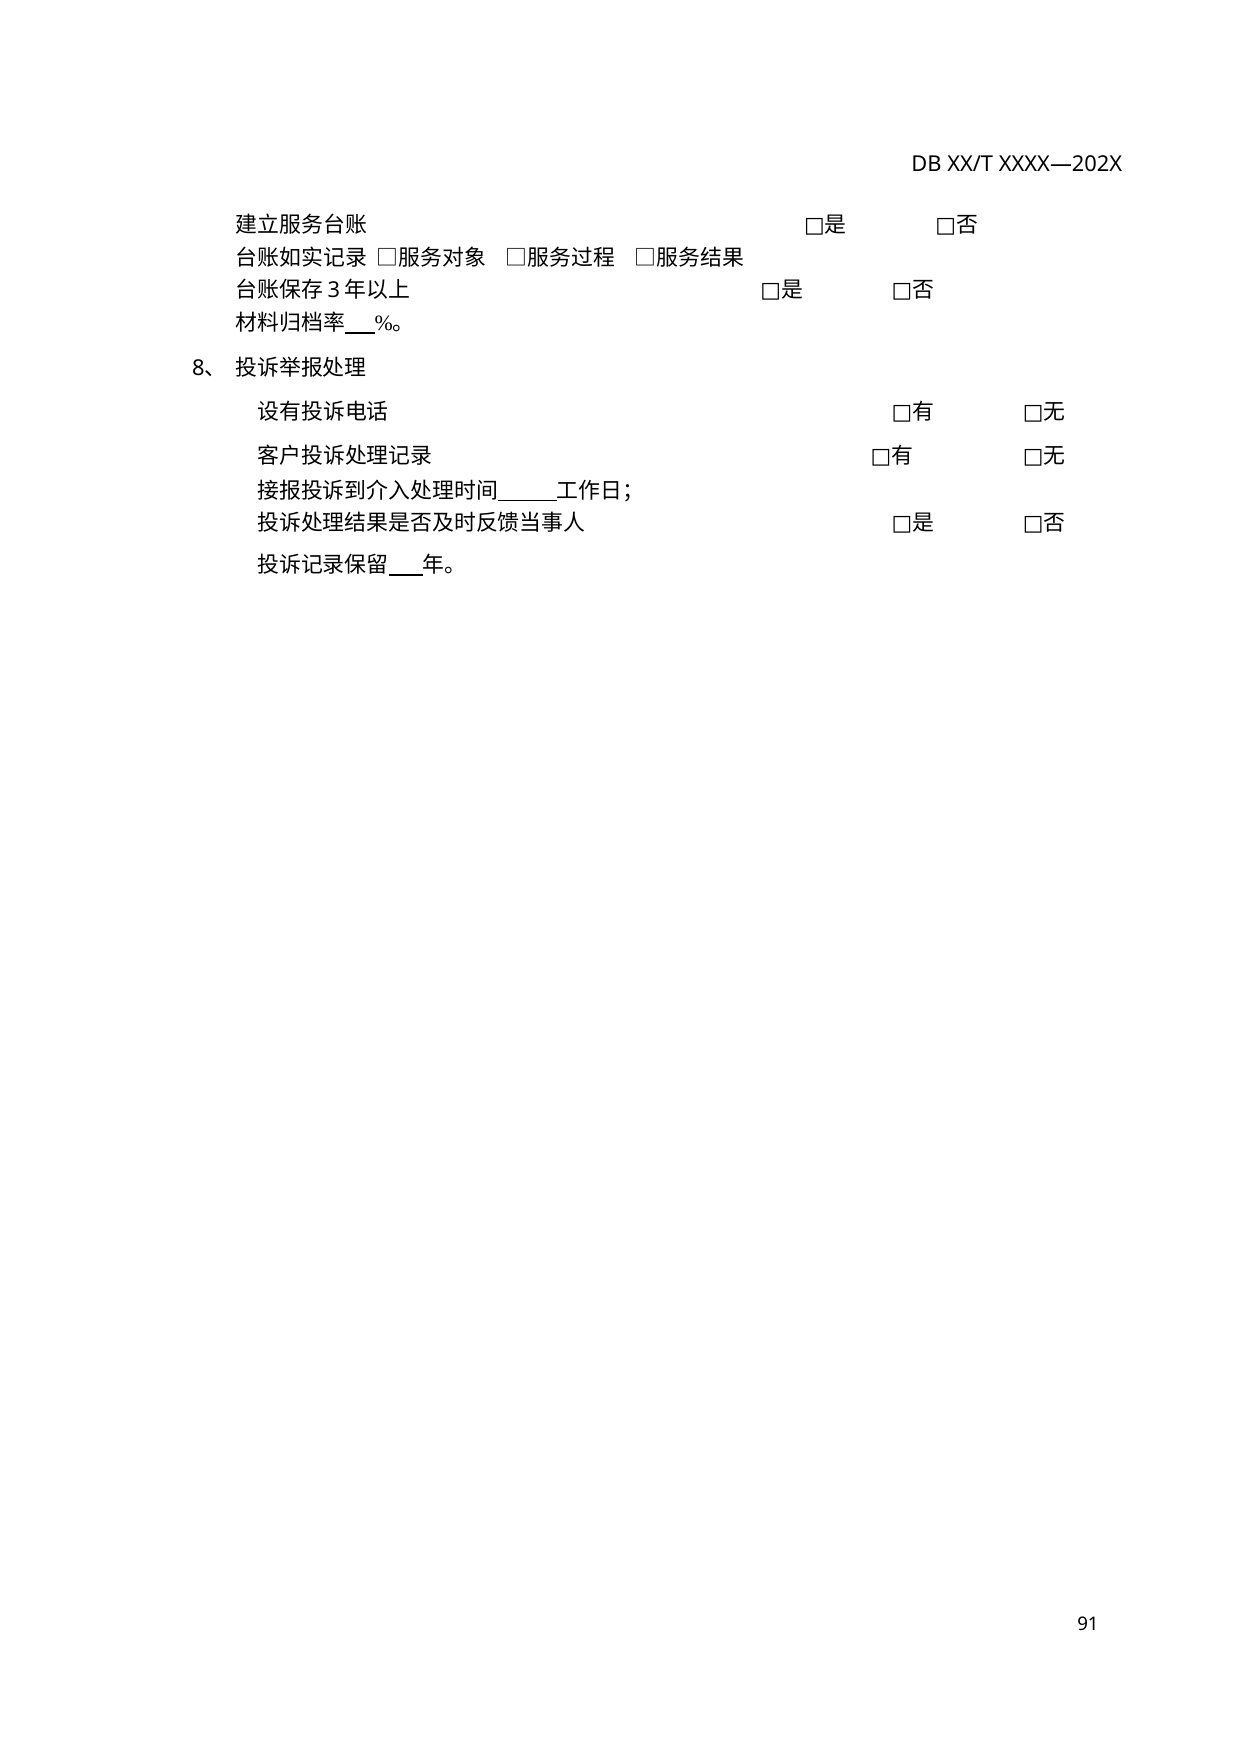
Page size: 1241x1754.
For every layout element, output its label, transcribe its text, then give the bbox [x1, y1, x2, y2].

text 建立服务台账 □是 □否 [192, 207, 1122, 239]
text 材料归档率 %。 [192, 304, 1122, 337]
text 台账如实记录 □服务对象 □服务过程 □服务结果 [192, 239, 1122, 272]
list 投诉举报处理 [192, 337, 1122, 385]
text 设有投诉电话 □有 □无 [236, 385, 1122, 428]
text 客户投诉处理记录 □有 □无 [236, 428, 1122, 472]
text 投诉处理结果是否及时反馈当事人 □是 □否 [236, 505, 1122, 537]
text 投诉记录保留 年。 [236, 537, 1122, 581]
text 台账保存3年以上 □是 □否 [192, 272, 1122, 304]
text 接报投诉到介入处理时间 工作日； [236, 472, 1122, 505]
